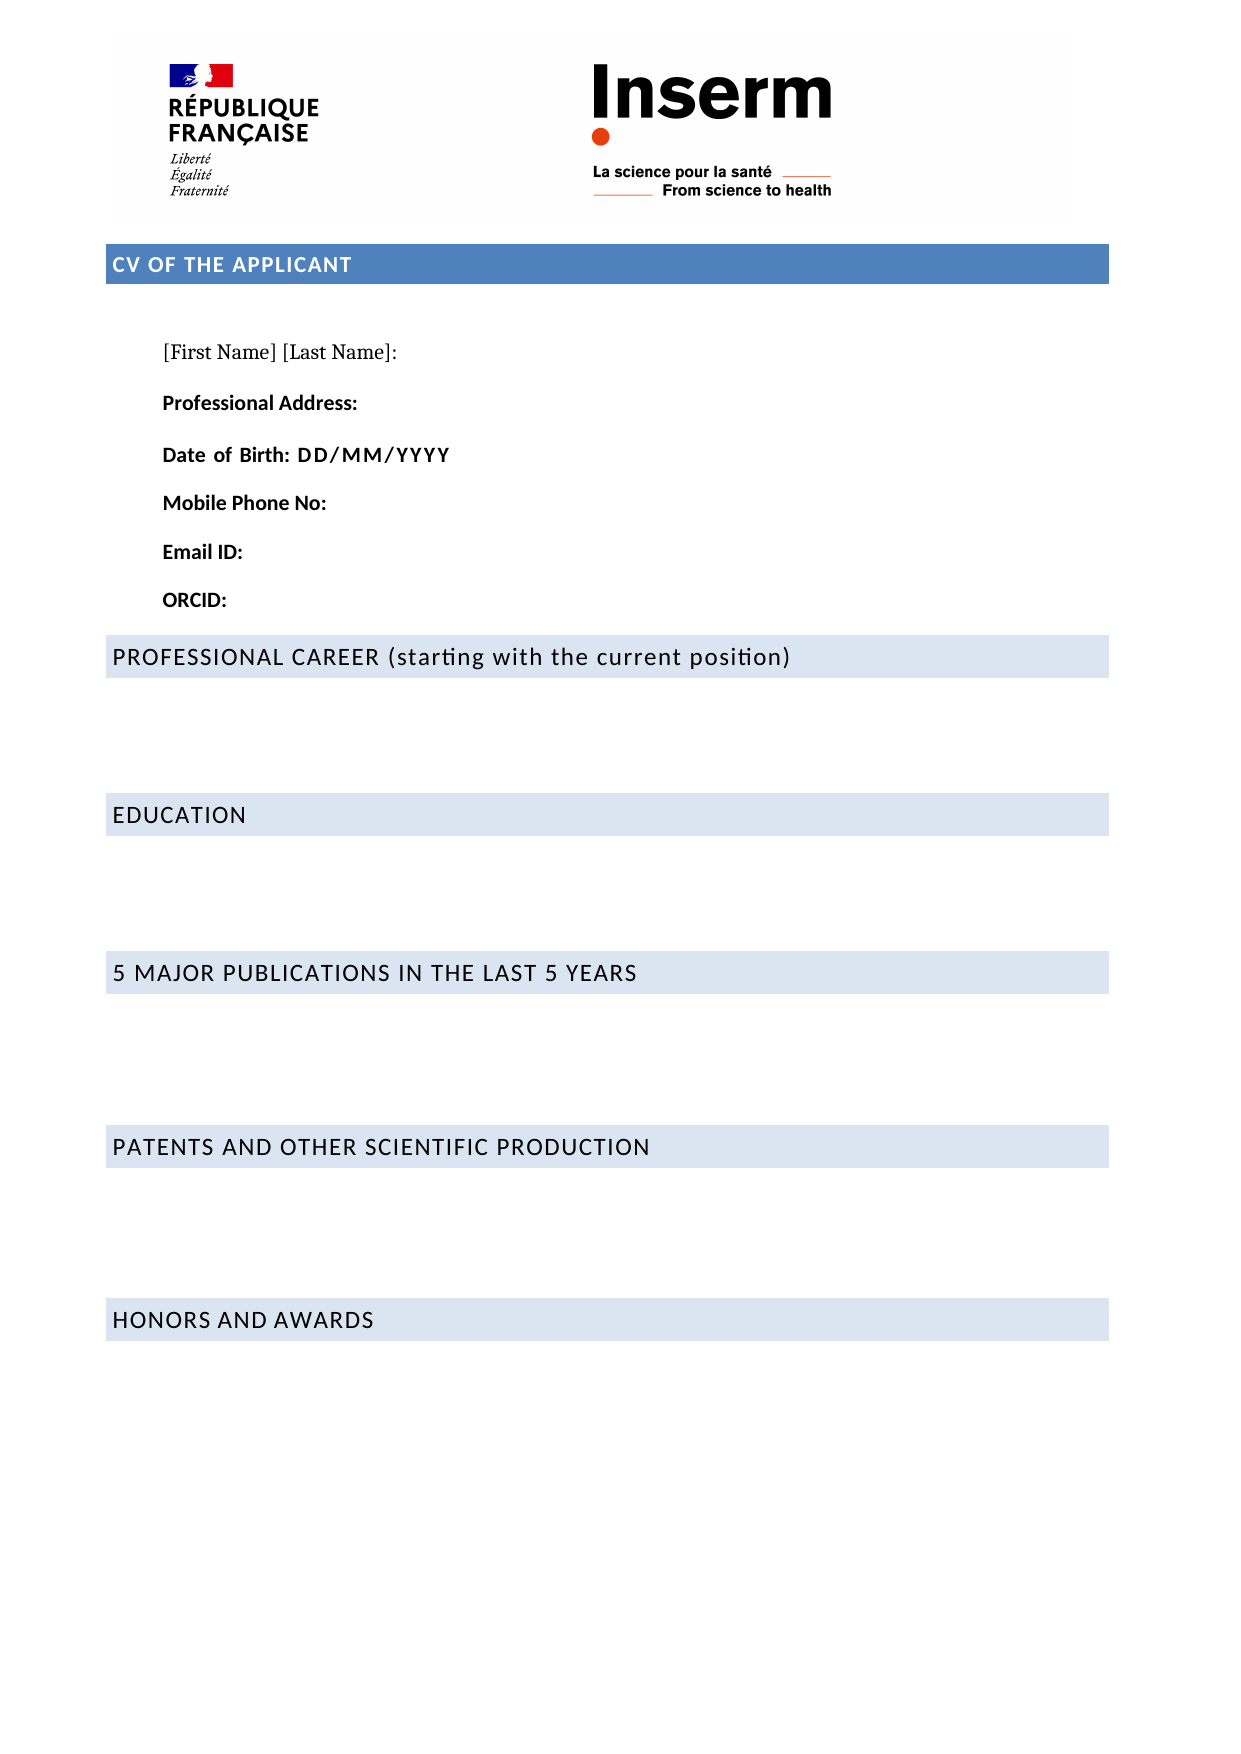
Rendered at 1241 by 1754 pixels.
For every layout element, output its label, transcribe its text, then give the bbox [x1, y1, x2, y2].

text ORCID: [162, 587, 736, 613]
text [First Name] [Last Name]: [162, 340, 736, 365]
text Professional Address: [162, 389, 736, 416]
subtitle EDUCATION [113, 799, 1103, 830]
subtitle HONORS AND AWARDS [113, 1305, 1103, 1335]
subtitle 5 MAJOR PUBLICATIONS IN THE LAST 5 YEARS [113, 957, 1103, 988]
text Email ID: [162, 538, 736, 565]
subtitle PROFESSIONAL CAREER (starting with the current position) [113, 641, 1103, 672]
text Mobile Phone No: [162, 489, 736, 516]
subtitle CV Of the Applicant [113, 250, 1103, 278]
subtitle PATENTS AND OTHER SCIENTIFIC PRODUCTION [113, 1131, 1103, 1161]
text Date of Birth: DD/MM/YYYY [162, 441, 736, 468]
